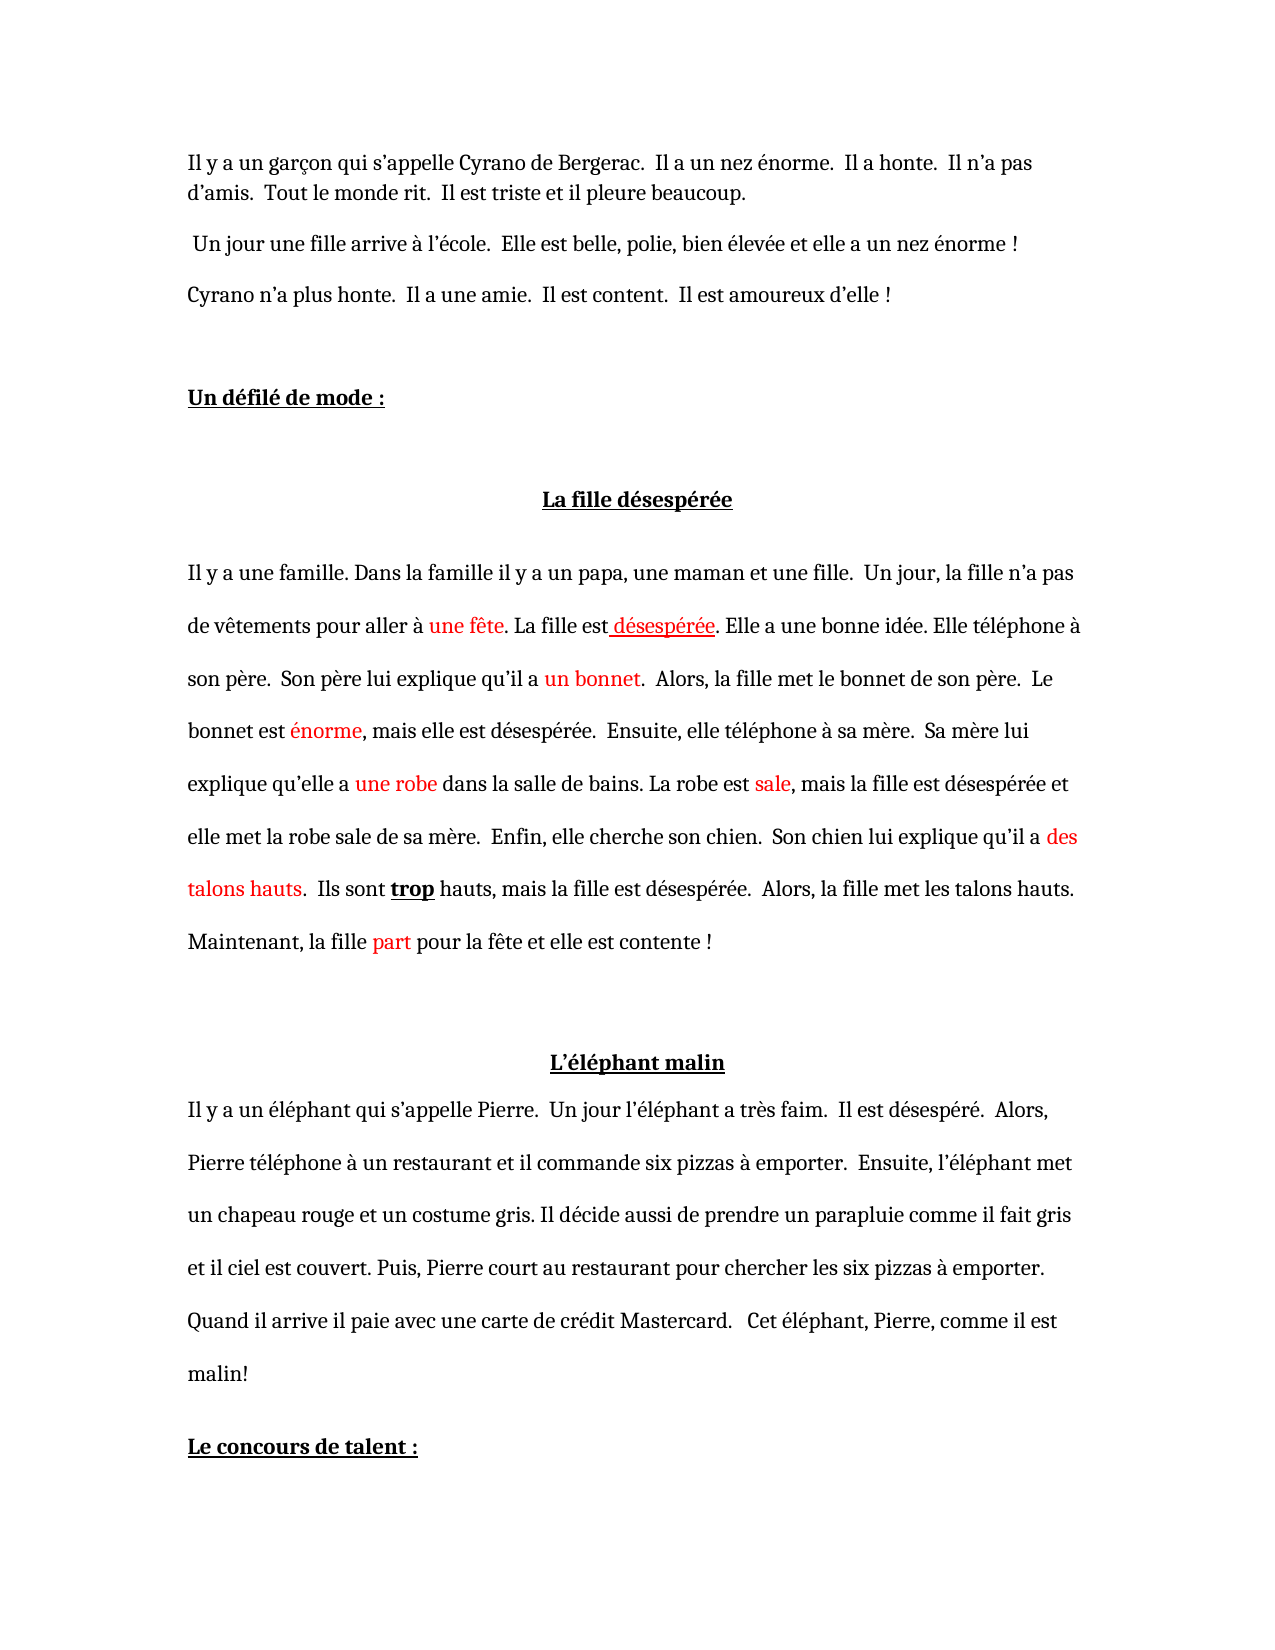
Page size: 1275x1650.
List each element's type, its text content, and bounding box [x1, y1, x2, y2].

text La fille désespérée [187, 486, 1087, 513]
text Il y a un garçon qui s’appelle Cyrano de Bergerac. Il a un nez énorme. Il a honte. Il n’a pas d’amis. Tout le monde rit. Il est triste et il pleure beaucoup. [187, 150, 1087, 207]
text Un défilé de mode : [187, 384, 1087, 411]
text Le concours de talent : [187, 1434, 1087, 1460]
text Il y a un éléphant qui s’appelle Pierre. Un jour l’éléphant a très faim. Il est désespéré. Alors, Pierre téléphone à un restaurant et il commande six pizzas à emporter. Ensuite, l’éléphant met un chapeau rouge et un costume gris. Il décide aussi de prendre un parapluie comme il fait gris et il ciel est couvert. Puis, Pierre court au restaurant pour chercher les six pizzas à emporter. Quand il arrive il paie avec une carte de crédit Mastercard. Cet éléphant, Pierre, comme il est malin! [187, 1097, 1087, 1387]
text Il y a une famille. Dans la famille il y a un papa, une maman et une fille. Un jour, la fille n’a pas de vêtements pour aller à une fête. La fille est désespérée. Elle a une bonne idée. Elle téléphone à son père. Son père lui explique qu’il a un bonnet. Alors, la fille met le bonnet de son père. Le bonnet est énorme, mais elle est désespérée. Ensuite, elle téléphone à sa mère. Sa mère lui explique qu’elle a une robe dans la salle de bains. La robe est sale, mais la fille est désespérée et elle met la robe sale de sa mère. Enfin, elle cherche son chien. Son chien lui explique qu’il a des talons hauts. Ils sont trop hauts, mais la fille est désespérée. Alors, la fille met les talons hauts. Maintenant, la fille part pour la fête et elle est contente ! [187, 560, 1087, 955]
text L’éléphant malin [187, 1050, 1087, 1076]
text Cyrano n’a plus honte. Il a une amie. Il est content. Il est amoureux d’elle ! [187, 282, 1087, 309]
text Un jour une fille arrive à l’école. Elle est belle, polie, bien élevée et elle a un nez énorme ! [187, 231, 1087, 258]
